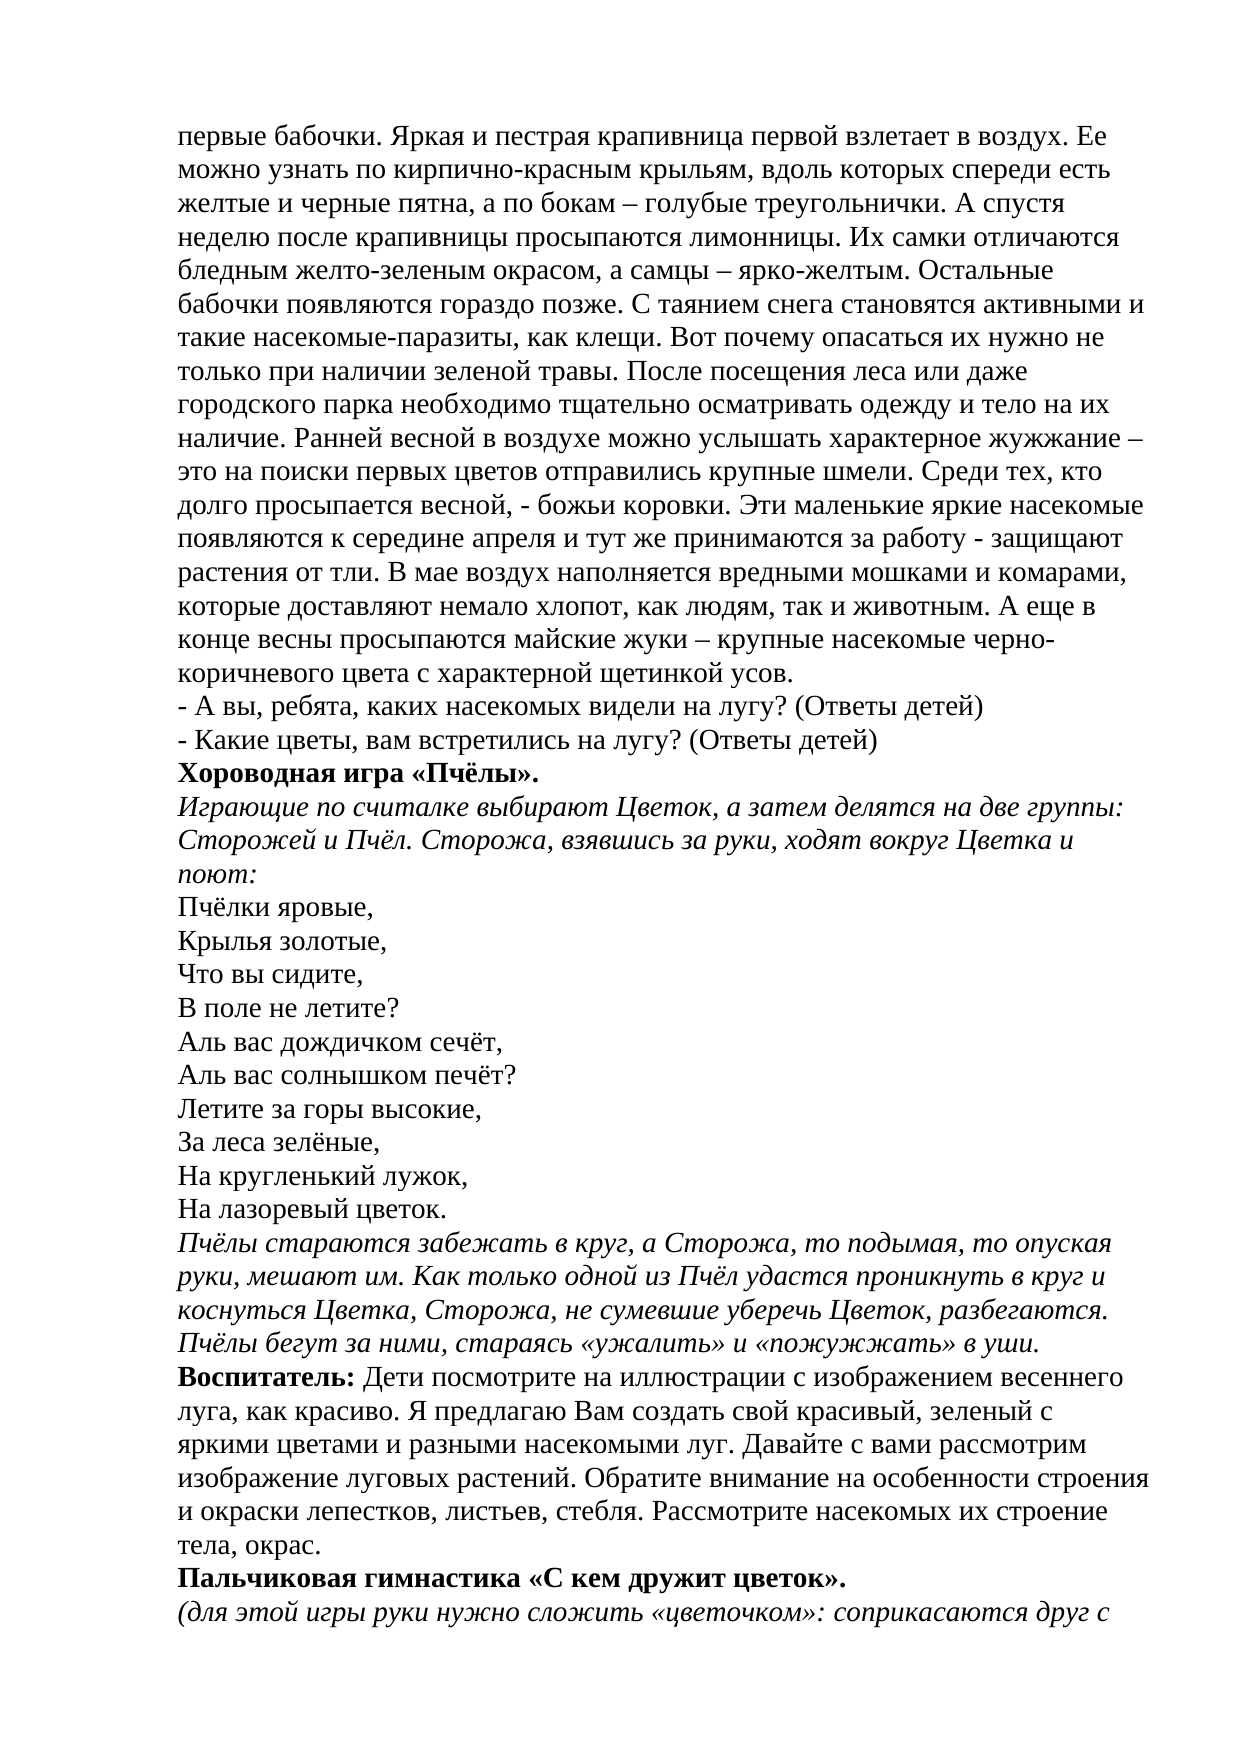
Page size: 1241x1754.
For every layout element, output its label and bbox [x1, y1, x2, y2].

text [177, 118, 1152, 1627]
